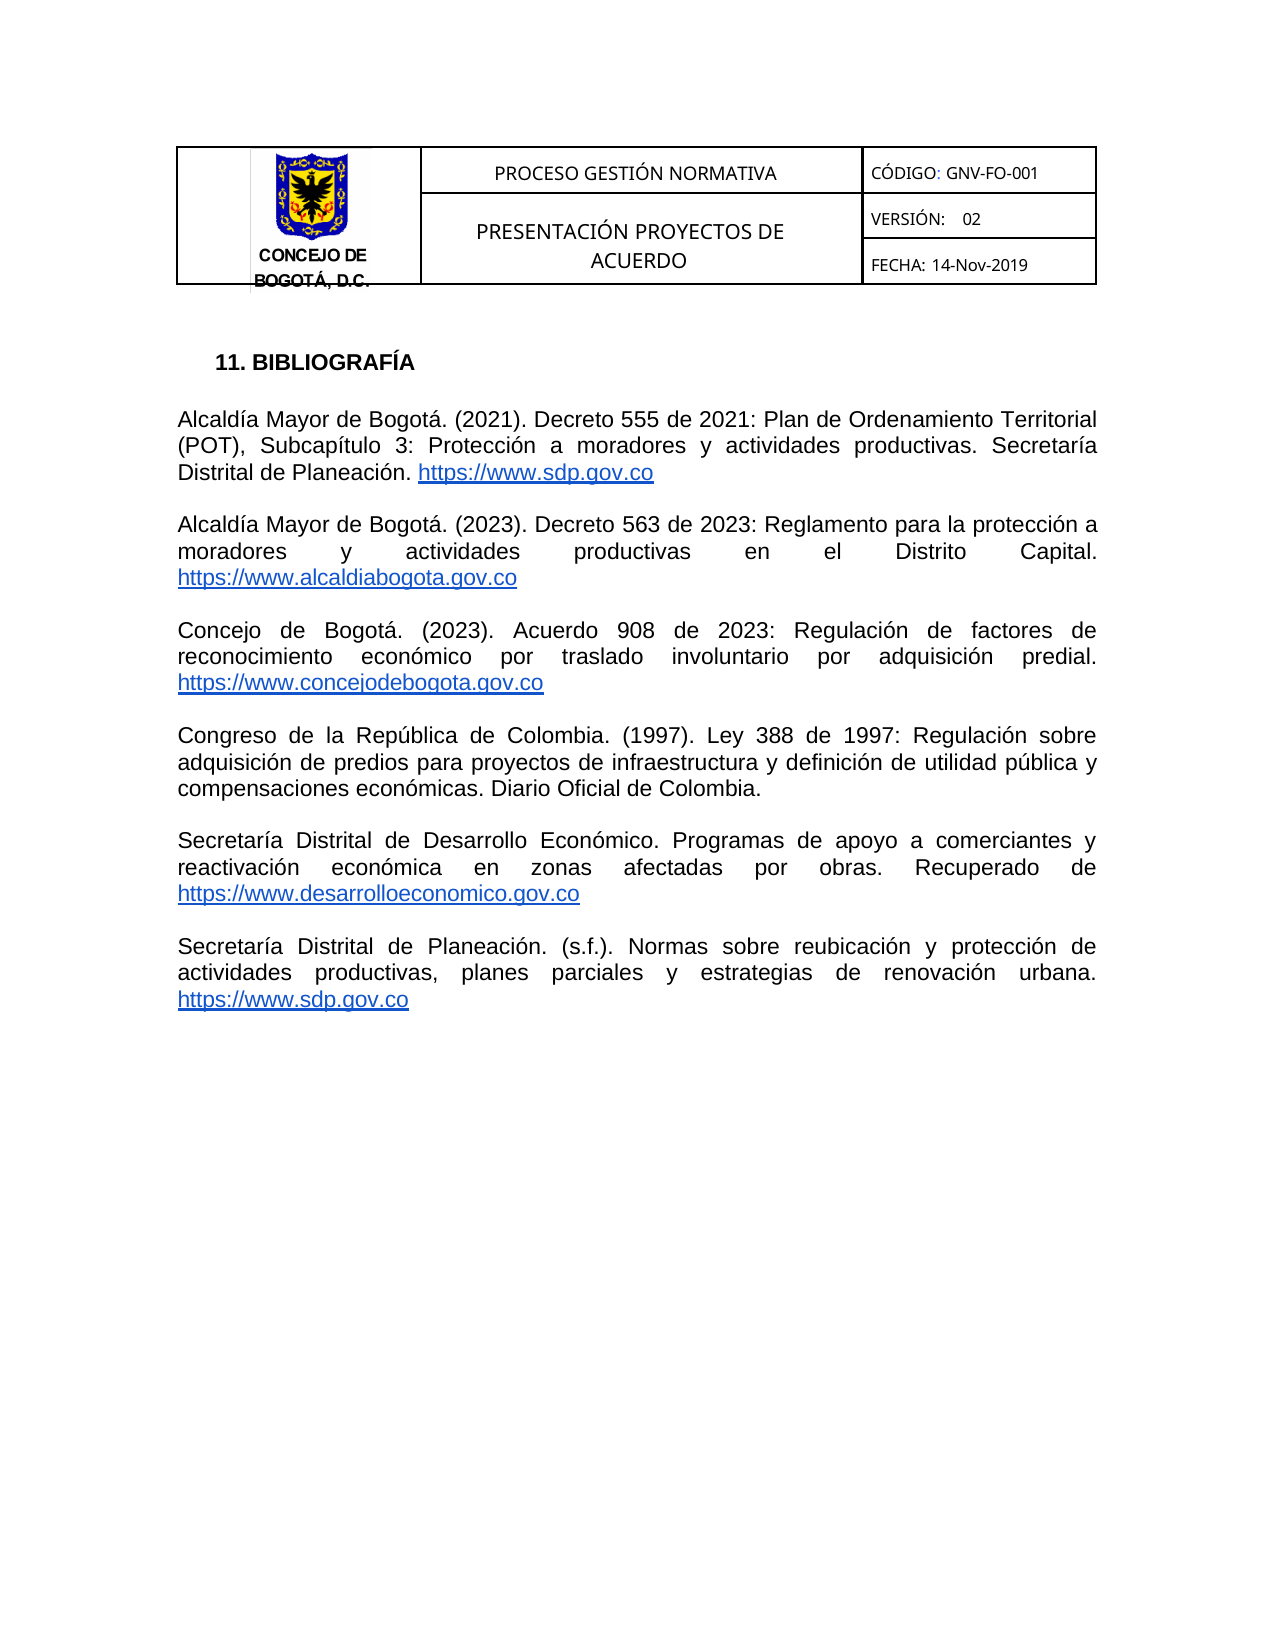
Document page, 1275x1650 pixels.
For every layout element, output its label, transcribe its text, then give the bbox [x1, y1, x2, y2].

picture [249, 148, 373, 283]
text Alcaldía Mayor de Bogotá. (2023). Decreto 563 de 2023: Reglamento para la protección a moradores y actividades productivas en el Distrito Capital. https://www.alcaldiabogota.gov.co [177, 511, 1098, 590]
text Congreso de la República de Colombia. (1997). Ley 388 de 1997: Regulación sobre adquisición de predios para proyectos de infraestructura y definición de utilidad pública y compensaciones económicas. Diario Oficial de Colombia. [177, 722, 1098, 801]
text Concejo de Bogotá. (2023). Acuerdo 908 de 2023: Regulación de factores de reconocimiento económico por traslado involuntario por adquisición predial. https://www.concejodebogota.gov.co [177, 617, 1098, 696]
subtitle BIBLIOGRAFÍA [215, 349, 1172, 376]
text Alcaldía Mayor de Bogotá. (2021). Decreto 555 de 2021: Plan de Ordenamiento Territorial (POT), Subcapítulo 3: Protección a moradores y actividades productivas. Secretaría Distrital de Planeación. https://www.sdp.gov.co [177, 406, 1098, 485]
picture [249, 285, 373, 293]
text Secretaría Distrital de Desarrollo Económico. Programas de apoyo a comerciantes y reactivación económica en zonas afectadas por obras. Recuperado de https://www.desarrolloeconomico.gov.co [177, 827, 1097, 907]
text Secretaría Distrital de Planeación. (s.f.). Normas sobre reubicación y protección de actividades productivas, planes parciales y estrategias de renovación urbana. https://www.sdp.gov.co [177, 933, 1097, 1012]
